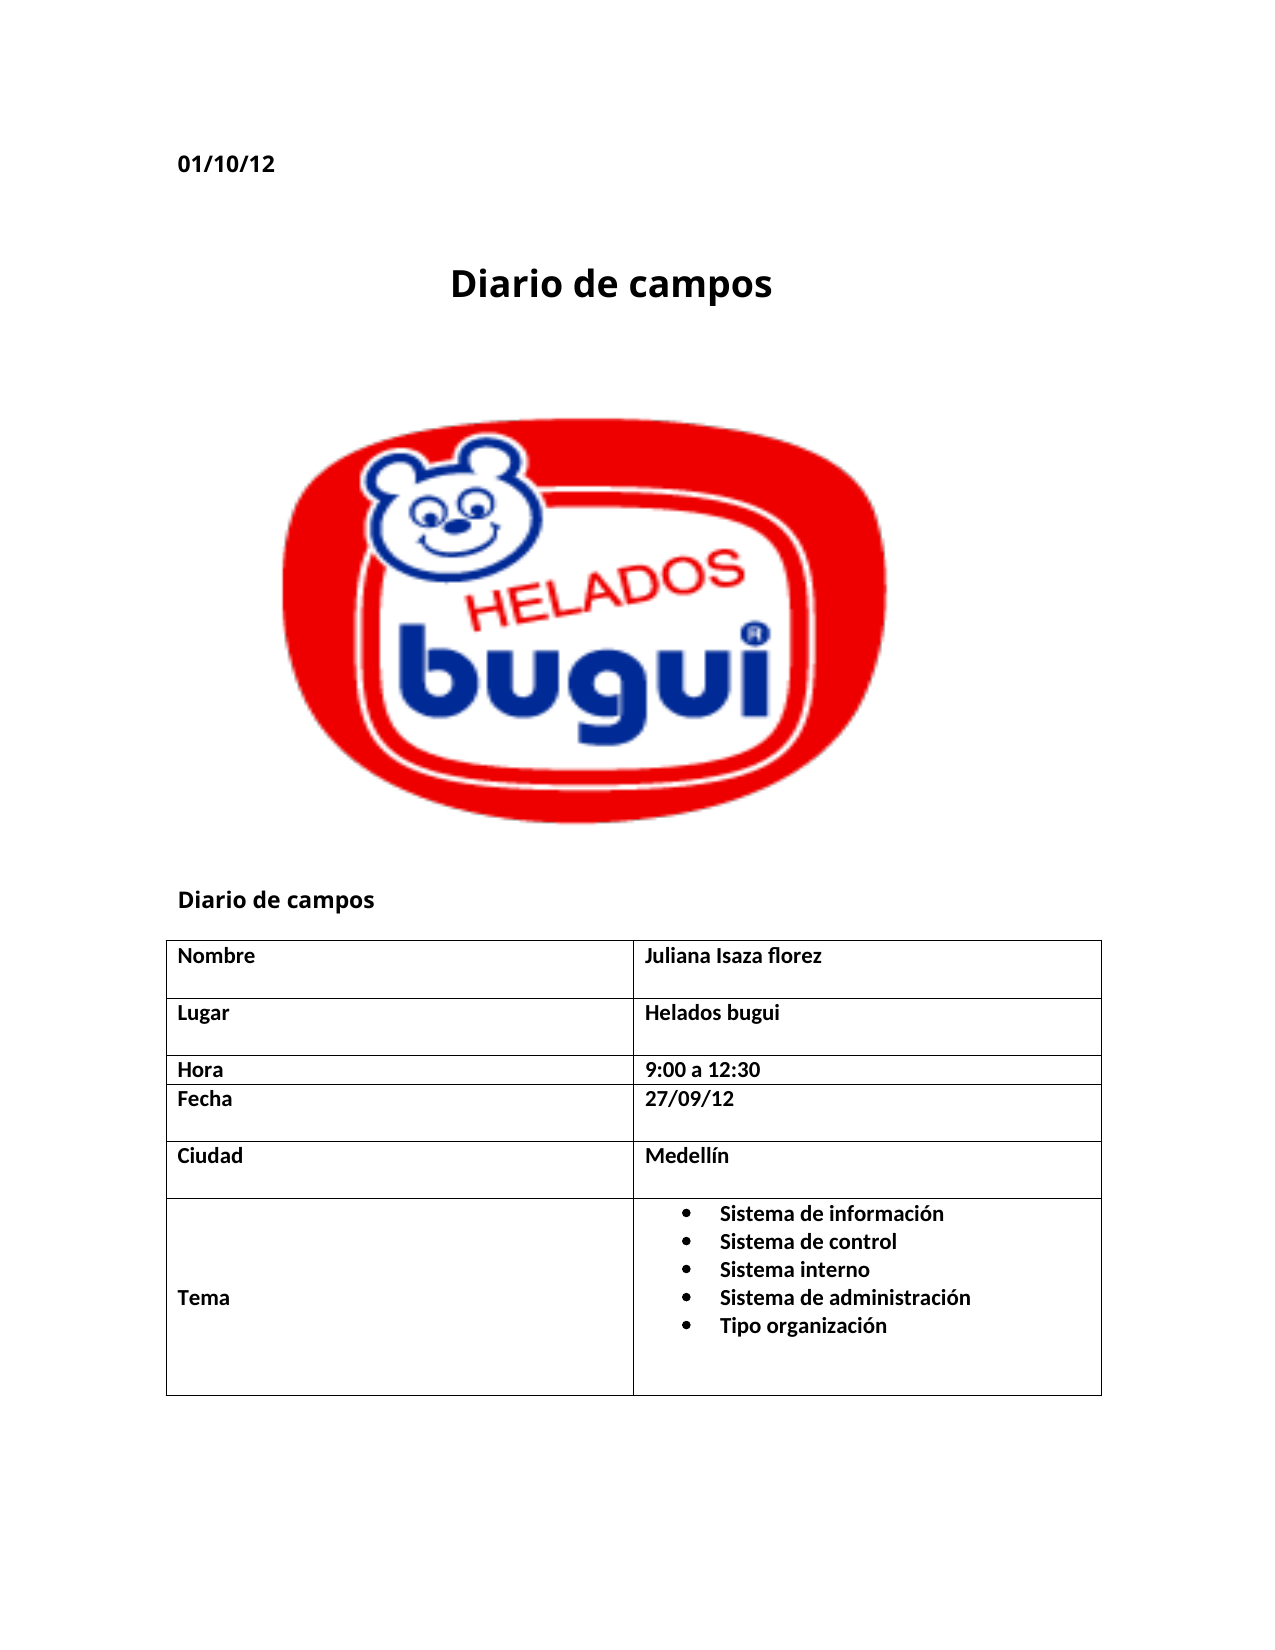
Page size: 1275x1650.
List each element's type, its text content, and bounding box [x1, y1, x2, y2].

text Diario de campos [177, 257, 1098, 308]
table_cell Tema [167, 1199, 633, 1395]
table_cell Hora [167, 1056, 633, 1083]
table_cell Medellín [634, 1142, 1101, 1198]
table_cell 9:00 a 12:30 [634, 1056, 1101, 1083]
table_cell Lugar [167, 999, 633, 1054]
table_header Juliana Isaza florez [634, 941, 1101, 997]
picture [280, 416, 895, 859]
table_cell Helados bugui [634, 999, 1101, 1054]
table_cell 27/09/12 [634, 1085, 1101, 1141]
table_cell Ciudad [167, 1142, 633, 1198]
table_header Nombre [167, 941, 633, 997]
text 01/10/12 [177, 148, 1098, 179]
text Diario de campos [177, 883, 1098, 915]
table_cell Fecha [167, 1085, 633, 1141]
table_cell Sistema de información Sistema de control Sistema interno Sistema de administración Tipo organización [634, 1199, 1101, 1395]
